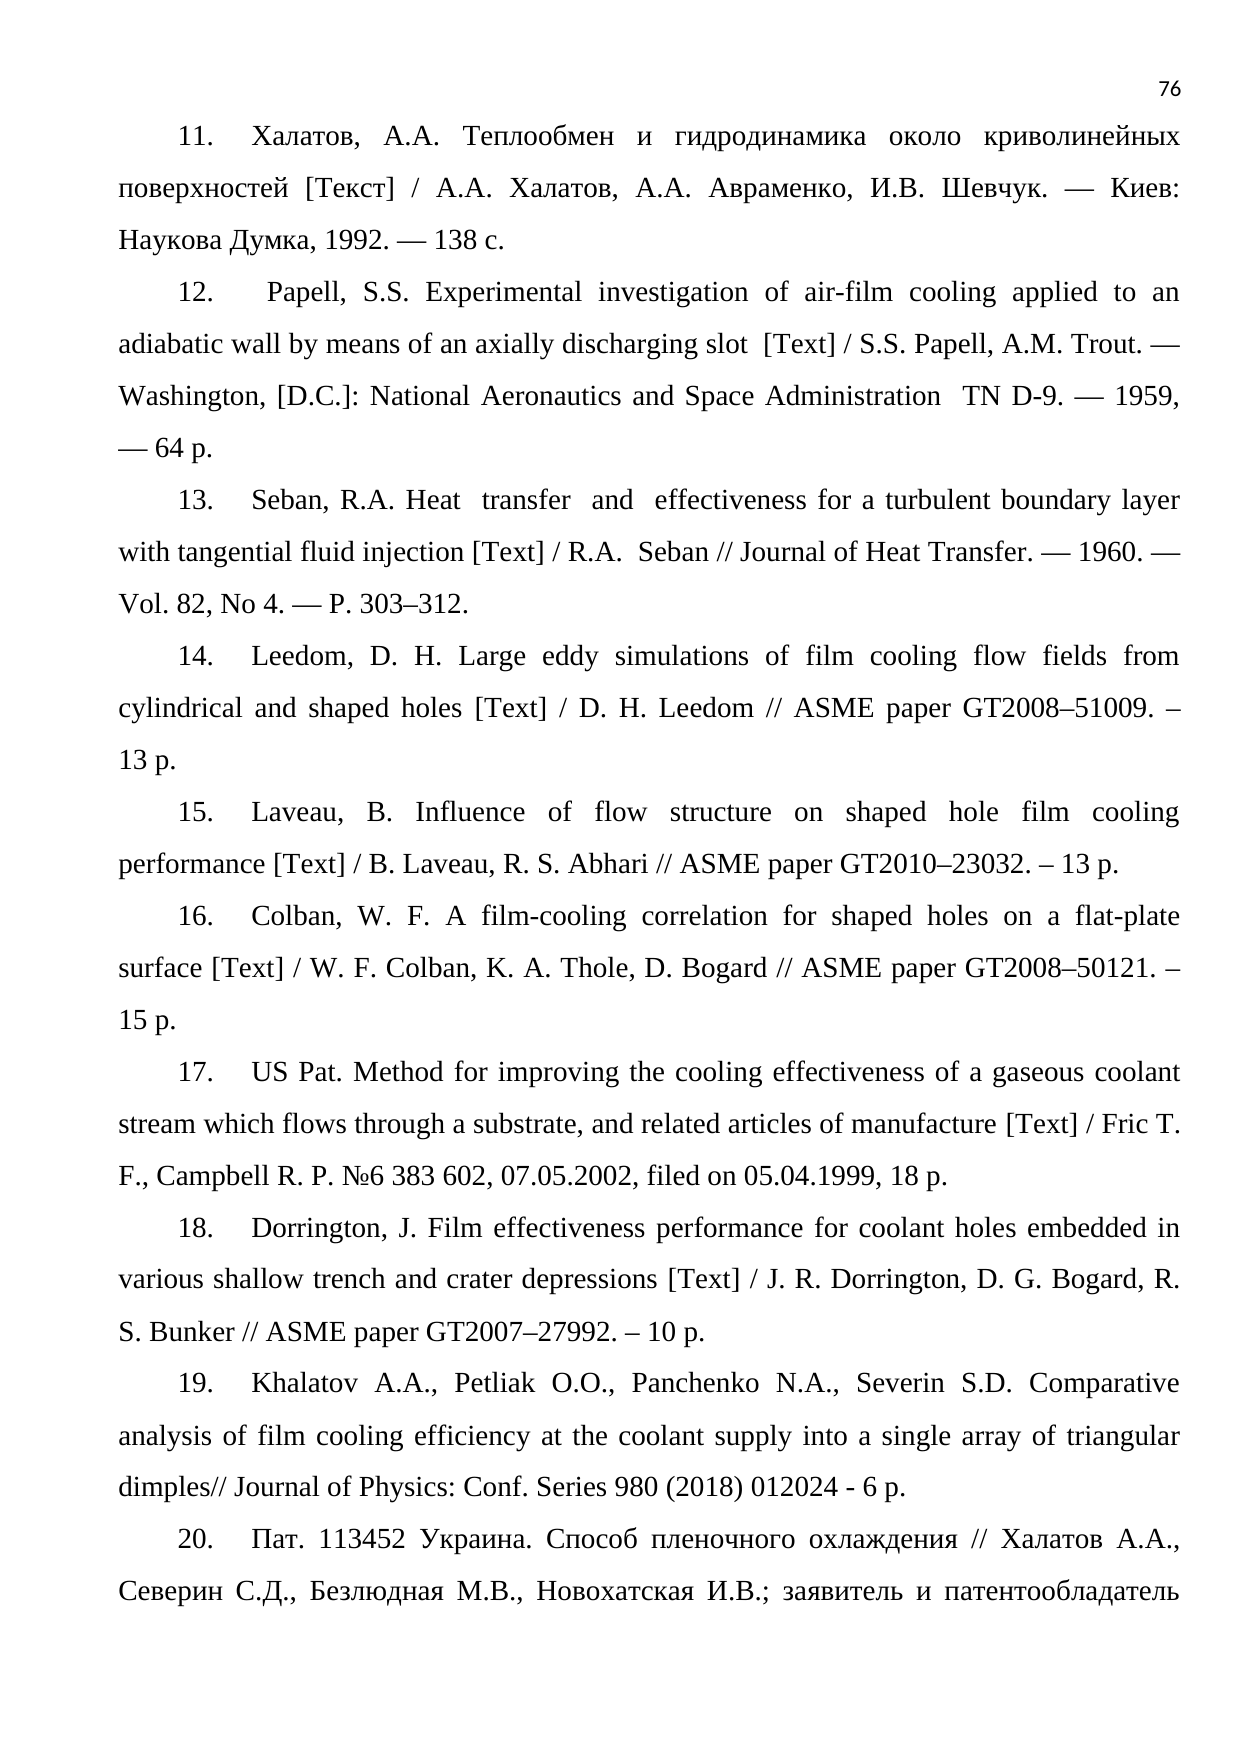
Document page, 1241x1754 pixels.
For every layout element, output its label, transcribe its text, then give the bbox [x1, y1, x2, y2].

list Халатов, А.А. Теплообмен и гидродинамика около криволинейных поверхностей [Текст] / А.А. Халатов, А.А. Авраменко, И.В. Шевчук. — Киев: Наукова Думка, 1992. — 138 с. [118, 118, 1181, 256]
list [118, 1522, 1181, 1607]
list Leedom, D. H. Large eddy simulations of film cooling flow fields from cylindrical and shaped holes [Text] / D. H. Leedom // ASME paper GT2008–51009. – 13 p. [118, 638, 1181, 775]
list Dorrington, J. Film effectiveness performance for coolant holes embedded in various shallow trench and crater depressions [Text] / J. R. Dorrington, D. G. Bogard, R. S. Bunker // ASME paper GT2007–27992. – 10 p. [118, 1210, 1181, 1347]
list US Pat. Method for improving the cooling effectiveness of a gaseous coolant stream which flows through a substrate, and related articles of manufacture [Text] / Fric T. F., Campbell R. P. №6 383 602, 07.05.2002, filed on 05.04.1999, 18 p. [118, 1054, 1181, 1191]
list Khalatov A.A., Petliak O.O., Panchenko N.A., Severin S.D. Comparative analysis of film cooling efficiency at the coolant supply into a single array of triangular dimples// Journal of Physics: Conf. Series 980 (2018) 012024 - 6 p. [118, 1366, 1181, 1503]
list Colban, W. F. A film-cooling correlation for shaped holes on a flat-plate surface [Text] / W. F. Colban, K. A. Thole, D. Bogard // ASME paper GT2008–50121. – 15 p. [118, 898, 1181, 1035]
list Seban, R.A. Heat transfer and effectiveness for a turbulent boundary layer with tangential fluid injection [Text] / R.A. Seban // Journal of Heat Transfer. — 1960. —Vol. 82, No 4. — P. 303–312. [118, 482, 1181, 619]
list Papell, S.S. Experimental investigation of air-film cooling applied to an adiabatic wall by means of an axially discharging slot [Text] / S.S. Papell, A.M. Trout. — Washington, [D.C.]: National Aeronautics and Space Administration TN D-9. — 1959, — 64 p. [118, 274, 1181, 463]
list Laveau, B. Influence of flow structure on shaped hole film cooling performance [Text] / B. Laveau, R. S. Abhari // ASME paper GT2010–23032. – 13 p. [118, 794, 1181, 879]
